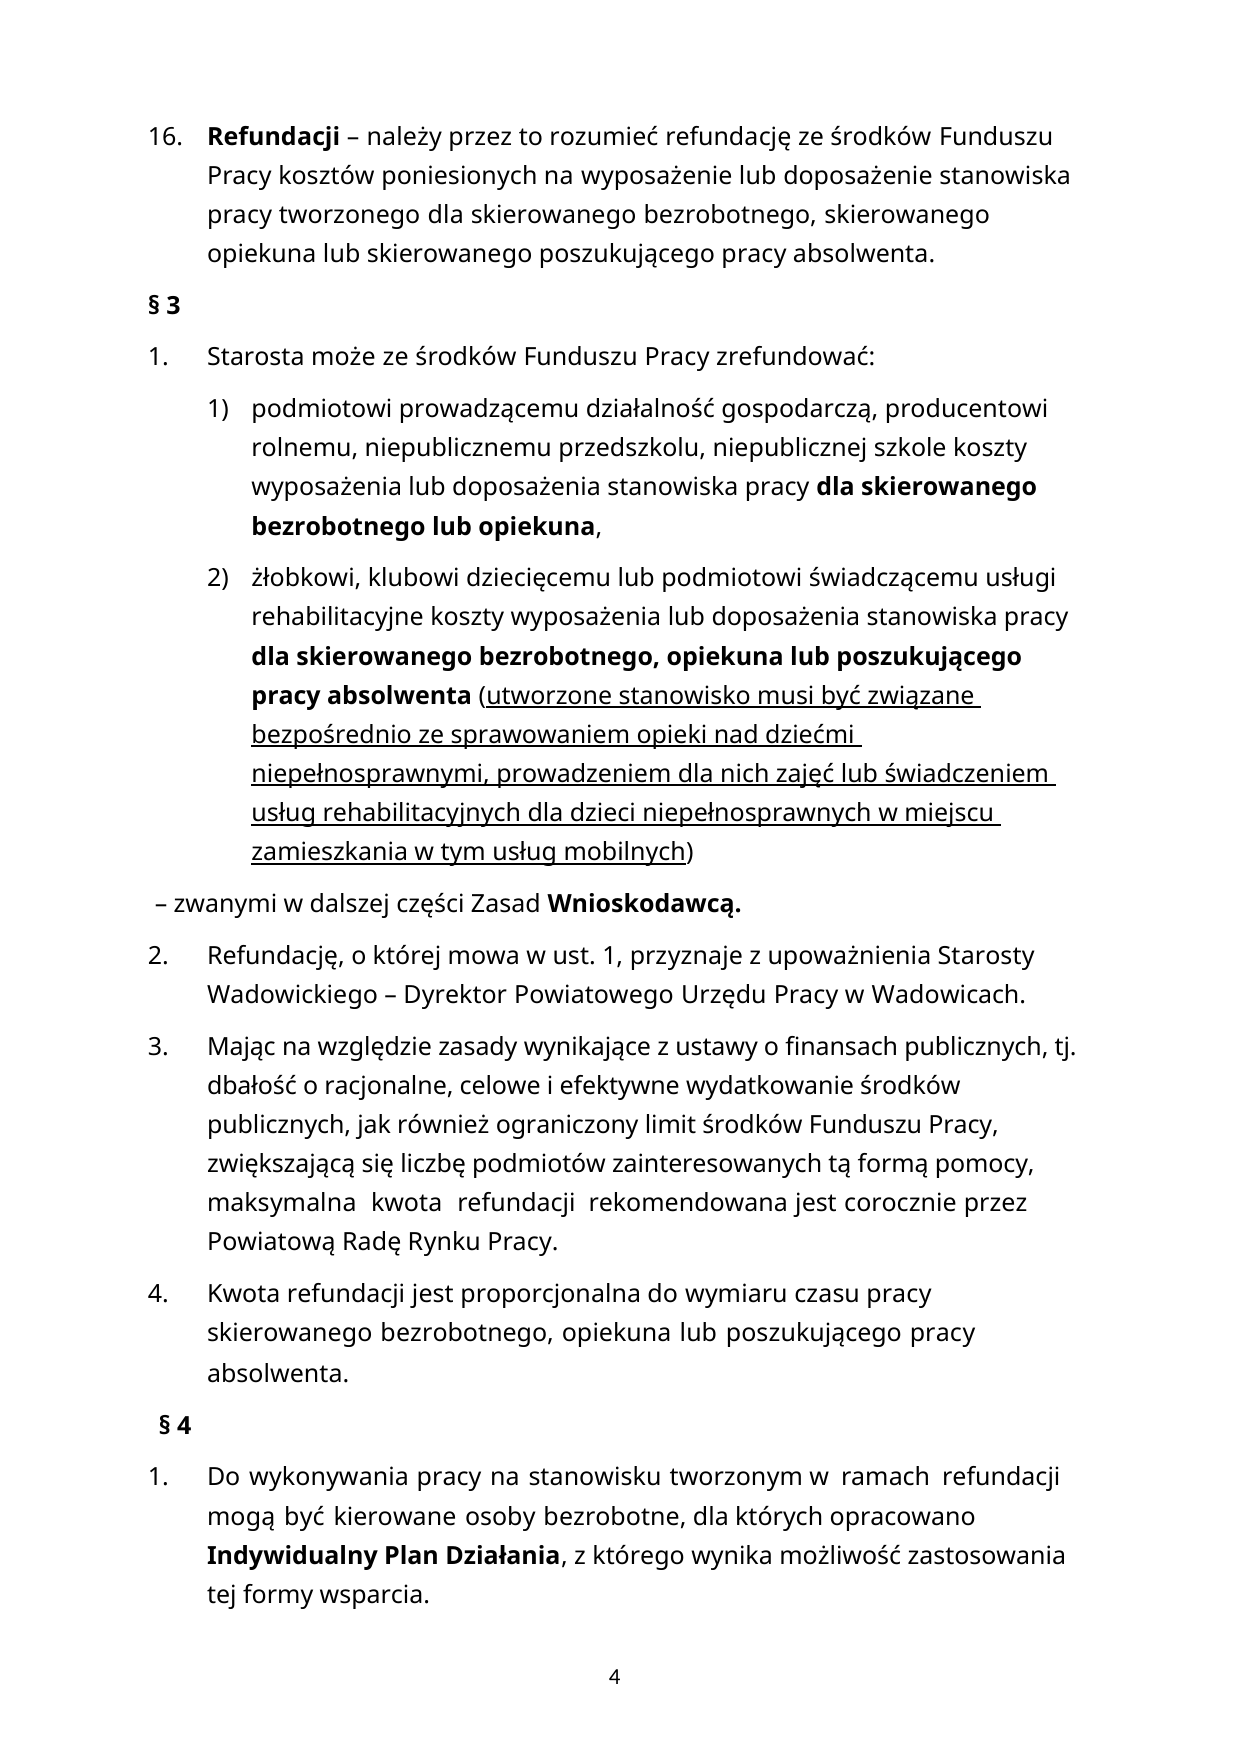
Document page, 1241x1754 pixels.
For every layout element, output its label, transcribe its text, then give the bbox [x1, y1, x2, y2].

text – zwanymi w dalszej części Zasad Wnioskodawcą. [154, 886, 1092, 920]
list Mając na względzie zasady wynikające z ustawy o finansach publicznych, tj. dbałość o racjonalne, celowe i efektywne wydatkowanie środków publicznych, jak również ograniczony limit środków Funduszu Pracy, zwiększającą się liczbę podmiotów zainteresowanych tą formą pomocy, maksymalna kwota refundacji rekomendowana jest corocznie przez Powiatową Radę Rynku Pracy. [148, 1028, 1085, 1258]
list Refundację, o której mowa w ust. 1, przyznaje z upoważnienia Starosty Wadowickiego – Dyrektor Powiatowego Urzędu Pracy w Wadowicach. [148, 937, 1085, 1011]
list Starosta może ze środków Funduszu Pracy zrefundować: [148, 339, 1085, 373]
list podmiotowi prowadzącemu działalność gospodarczą, producentowi rolnemu, niepublicznemu przedszkolu, niepublicznej szkole koszty wyposażenia lub doposażenia stanowiska pracy dla skierowanego bezrobotnego lub opiekuna, [207, 391, 1092, 542]
list Refundacji – należy przez to rozumieć refundację ze środków Funduszu Pracy kosztów poniesionych na wyposażenie lub doposażenie stanowiska pracy tworzonego dla skierowanego bezrobotnego, skierowanego opiekuna lub skierowanego poszukującego pracy absolwenta. [148, 118, 1085, 270]
list żłobkowi, klubowi dziecięcemu lub podmiotowi świadczącemu usługi rehabilitacyjne koszty wyposażenia lub doposażenia stanowiska pracy dla skierowanego bezrobotnego, opiekuna lub poszukującego pracy absolwenta (utworzone stanowisko musi być związane bezpośrednio ze sprawowaniem opieki nad dziećmi niepełnosprawnymi, prowadzeniem dla nich zajęć lub świadczeniem usług rehabilitacyjnych dla dzieci niepełnosprawnych w miejscu zamieszkania w tym usług mobilnych) [207, 560, 1092, 868]
list Do wykonywania pracy na stanowisku tworzonym w ramach refundacji mogą być kierowane osoby bezrobotne, dla których opracowano Indywidualny Plan Działania, z którego wynika możliwość zastosowania tej formy wsparcia. [148, 1459, 1085, 1611]
text § 4 [158, 1407, 1085, 1441]
list Kwota refundacji jest proporcjonalna do wymiaru czasu pracy skierowanego bezrobotnego, opiekuna lub poszukującego pracy absolwenta. [148, 1276, 1085, 1389]
list § 3 [148, 287, 1085, 321]
